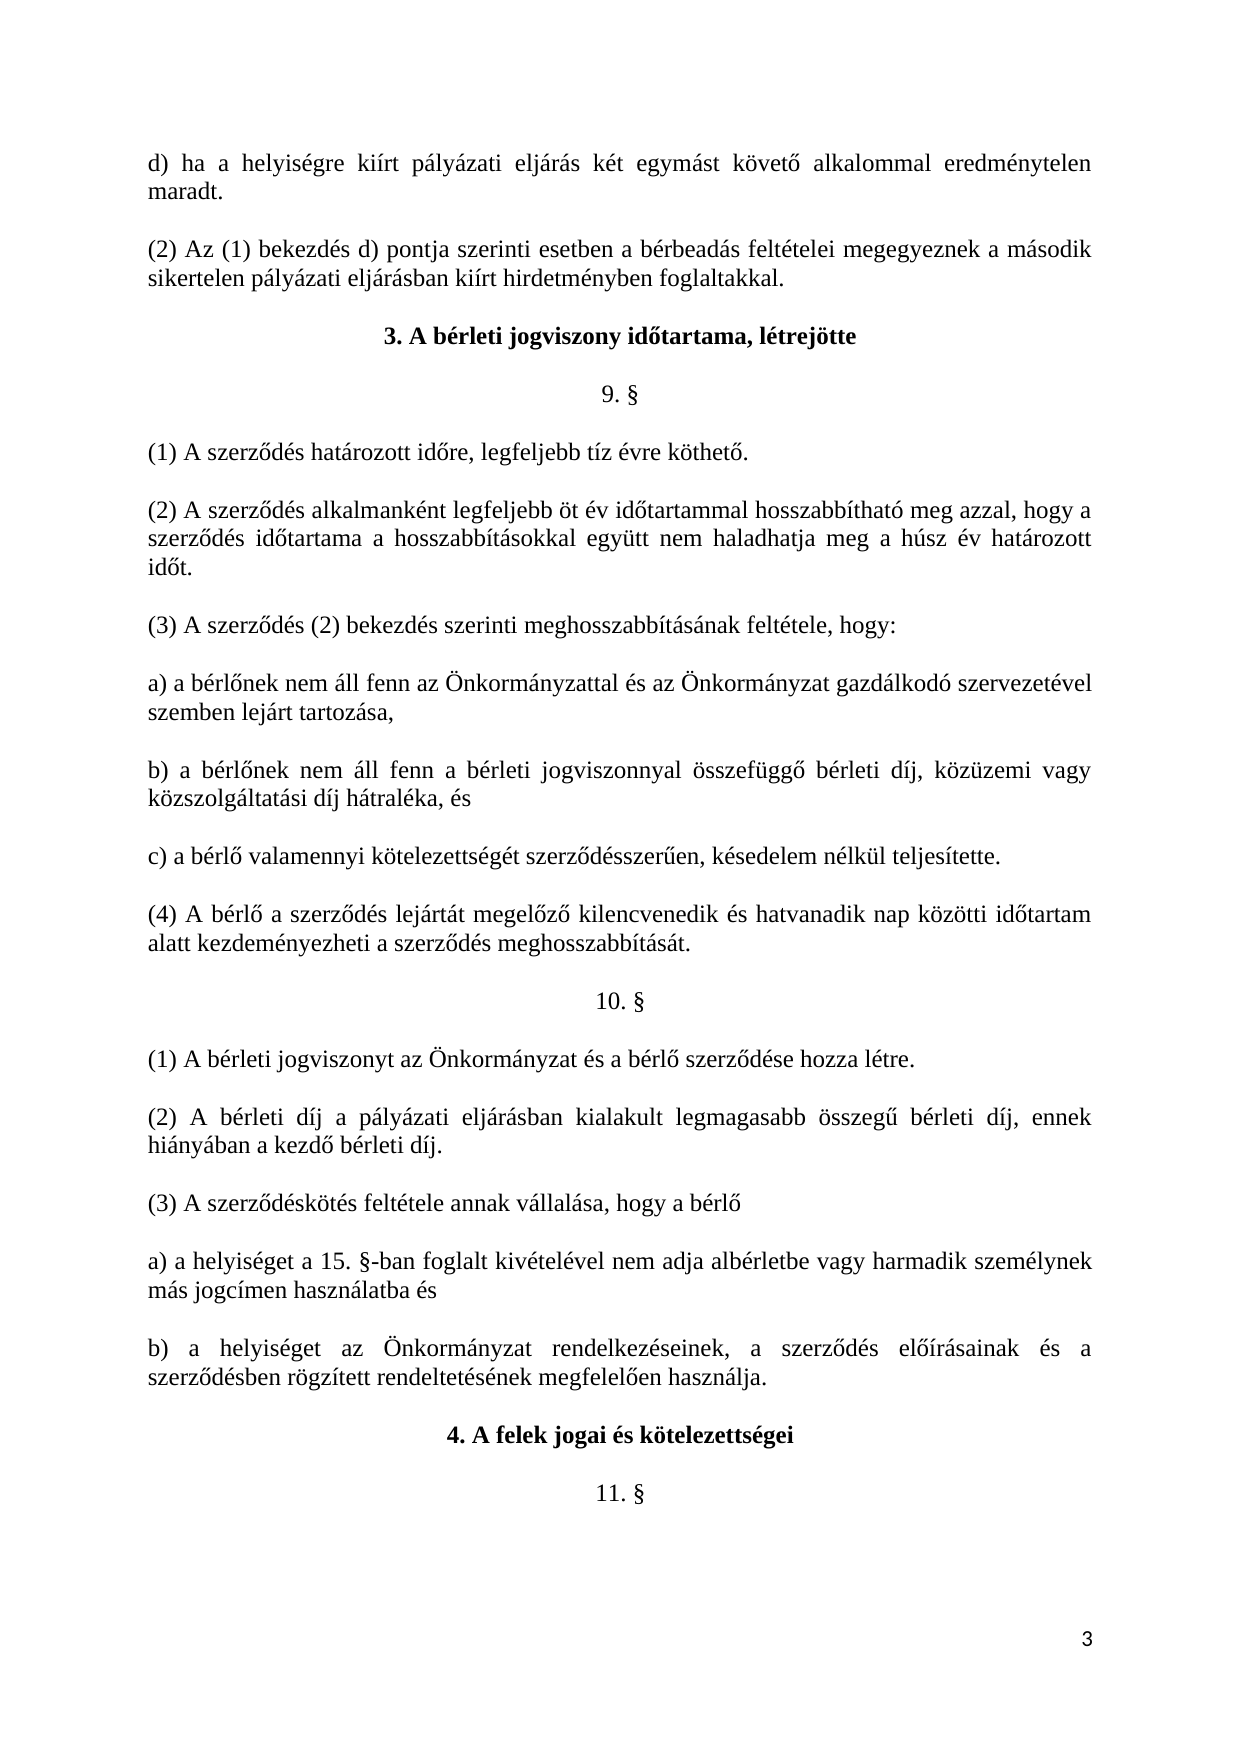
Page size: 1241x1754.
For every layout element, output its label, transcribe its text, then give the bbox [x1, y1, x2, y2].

text 4. A felek jogai és kötelezettségei [148, 1420, 1093, 1448]
text (1) A bérleti jogviszonyt az Önkormányzat és a bérlő szerződése hozza létre. [148, 1044, 1093, 1073]
text (2) A bérleti díj a pályázati eljárásban kialakult legmagasabb összegű bérleti díj, ennek hiányában a kezdő bérleti díj. [148, 1102, 1093, 1159]
text a) a helyiséget a 15. §-ban foglalt kivételével nem adja albérletbe vagy harmadik személynek más jogcímen használatba és [148, 1246, 1093, 1304]
text 9. § [148, 379, 1093, 408]
text (3) A szerződéskötés feltétele annak vállalása, hogy a bérlő [148, 1188, 1093, 1217]
text a) a bérlőnek nem áll fenn az Önkormányzattal és az Önkormányzat gazdálkodó szervezetével szemben lejárt tartozása, [148, 668, 1093, 726]
text (1) A szerződés határozott időre, legfeljebb tíz évre köthető. [148, 437, 1093, 466]
text 11. § [148, 1478, 1093, 1506]
text d) ha a helyiségre kiírt pályázati eljárás két egymást követő alkalommal eredménytelen maradt. [148, 148, 1093, 205]
text b) a bérlőnek nem áll fenn a bérleti jogviszonnyal összefüggő bérleti díj, közüzemi vagy közszolgáltatási díj hátraléka, és [148, 755, 1093, 812]
text (4) A bérlő a szerződés lejártát megelőző kilencvenedik és hatvanadik nap közötti időtartam alatt kezdeményezheti a szerződés meghosszabbítását. [148, 899, 1093, 957]
text c) a bérlő valamennyi kötelezettségét szerződésszerűen, késedelem nélkül teljesítette. [148, 841, 1093, 870]
text (2) A szerződés alkalmanként legfeljebb öt év időtartammal hosszabbítható meg azzal, hogy a szerződés időtartama a hosszabbításokkal együtt nem haladhatja meg a húsz év határozott időt. [148, 495, 1093, 581]
text (3) A szerződés (2) bekezdés szerinti meghosszabbításának feltétele, hogy: [148, 610, 1093, 639]
text 3. A bérleti jogviszony időtartama, létrejötte [148, 321, 1093, 350]
text 10. § [148, 986, 1093, 1015]
text (2) Az (1) bekezdés d) pontja szerinti esetben a bérbeadás feltételei megegyeznek a második sikertelen pályázati eljárásban kiírt hirdetményben foglaltakkal. [148, 234, 1093, 292]
text b) a helyiséget az Önkormányzat rendelkezéseinek, a szerződés előírásainak és a szerződésben rögzített rendeltetésének megfelelően használja. [148, 1333, 1093, 1391]
